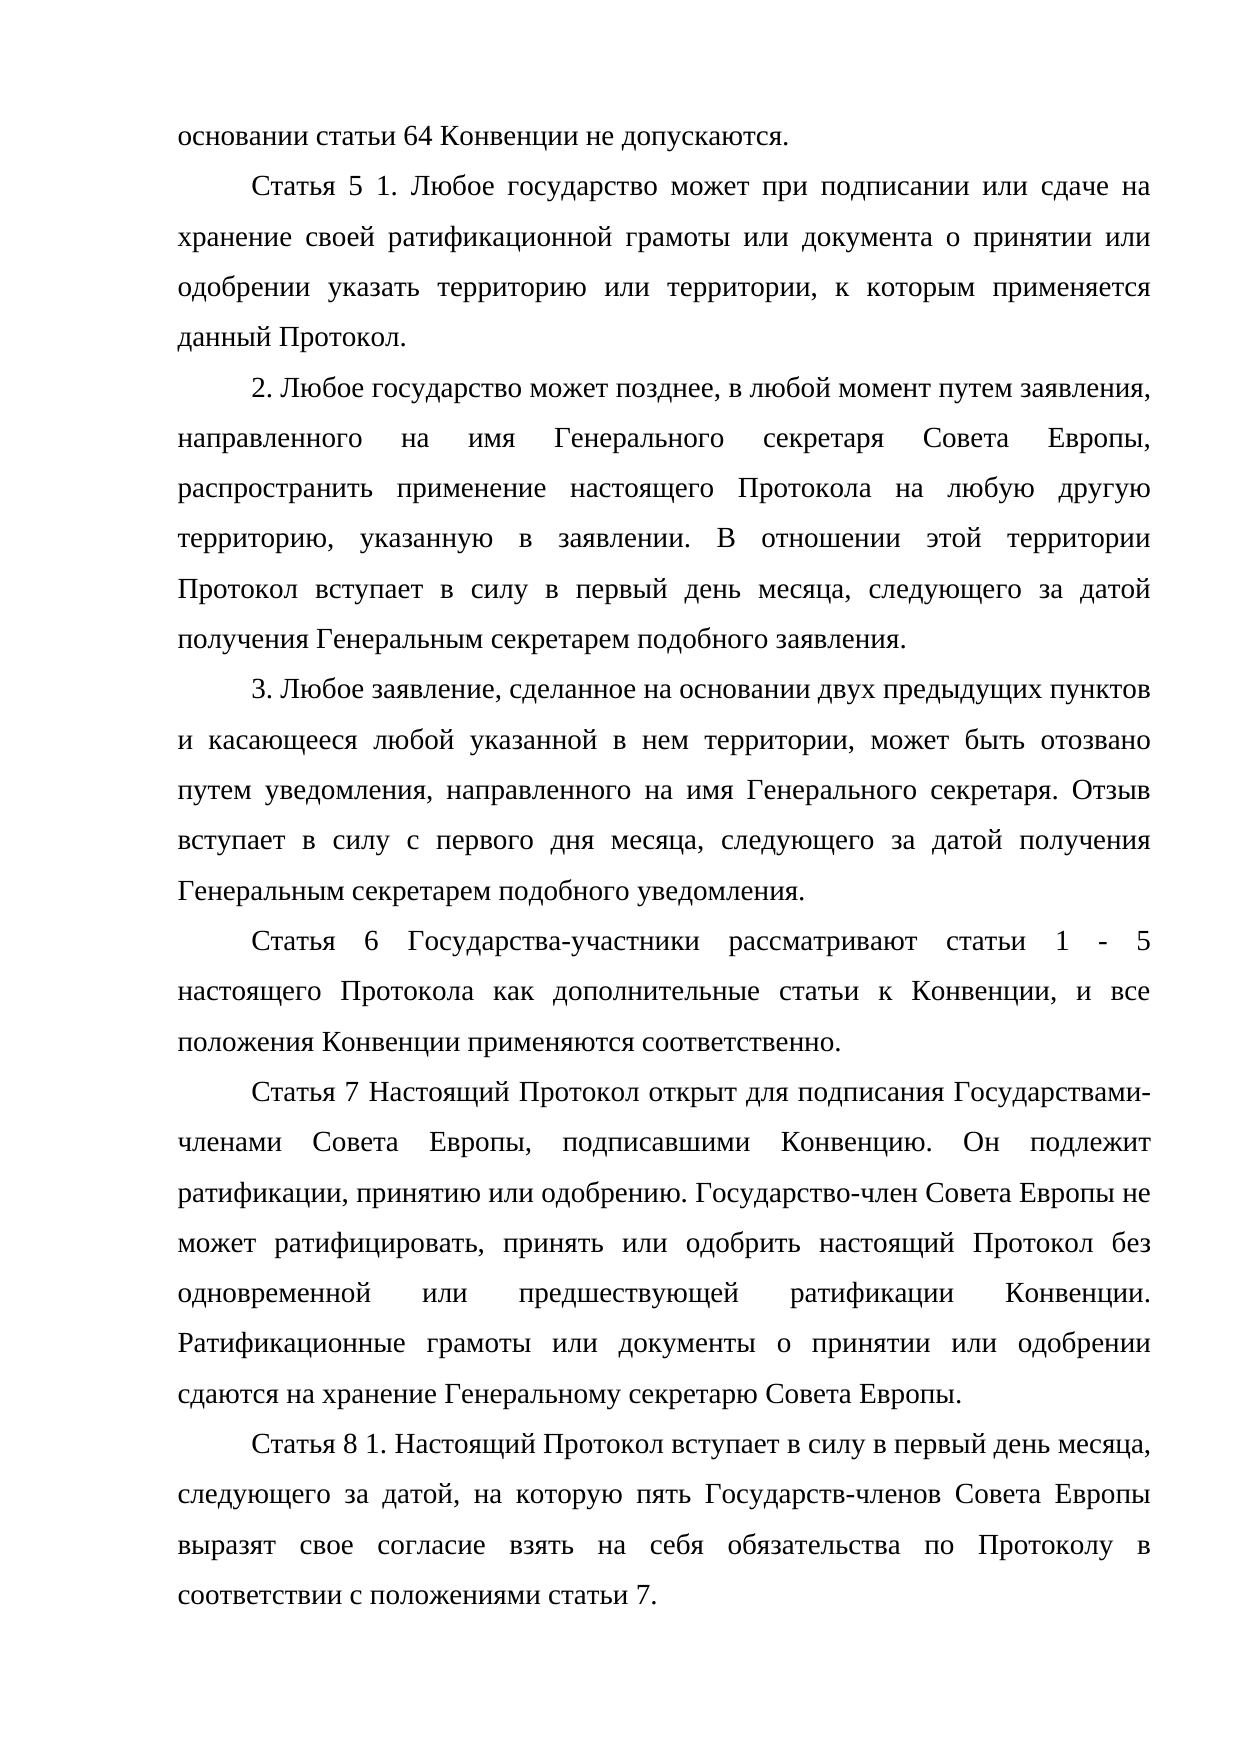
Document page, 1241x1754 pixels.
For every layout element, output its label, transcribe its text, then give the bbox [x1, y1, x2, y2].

text Статья 7 Настоящий Протокол открыт для подписания Государствами-членами Совета Европы, подписавшими Конвенцию. Он подлежит ратификации, принятию или одобрению. Государство-член Совета Европы не может ратифицировать, принять или одобрить настоящий Протокол без одновременной или предшествующей ратификации Конвенции. Ратификационные грамоты или документы о принятии или одобрении сдаются на хранение Генеральному секретарю Совета Европы. [177, 1074, 1152, 1409]
text 3. Любое заявление, сделанное на основании двух предыдущих пунктов и касающееся любой указанной в нем территории, может быть отозвано путем уведомления, направленного на имя Генерального секретаря. Отзыв вступает в силу с первого дня месяца, следующего за датой получения Генеральным секретарем подобного уведомления. [177, 672, 1152, 906]
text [177, 118, 1152, 152]
text Статья 6 Государства-участники рассматривают статьи 1 - 5 настоящего Протокола как дополнительные статьи к Конвенции, и все положения Конвенции применяются соответственно. [177, 923, 1152, 1057]
text Статья 8 1. Настоящий Протокол вступает в силу в первый день месяца, следующего за датой, на которую пять Государств-членов Совета Европы выразят свое согласие взять на себя обязательства по Протоколу в соответствии с положениями статьи 7. [177, 1426, 1152, 1611]
text Статья 5 1. Любое государство может при подписании или сдаче на хранение своей ратификационной грамоты или документа о принятии или одобрении указать территорию или территории, к которым применяется данный Протокол. [177, 168, 1152, 353]
text 2. Любое государство может позднее, в любой момент путем заявления, направленного на имя Генерального секретаря Совета Европы, распространить применение настоящего Протокола на любую другую территорию, указанную в заявлении. В отношении этой территории Протокол вступает в силу в первый день месяца, следующего за датой получения Генеральным секретарем подобного заявления. [177, 370, 1152, 655]
